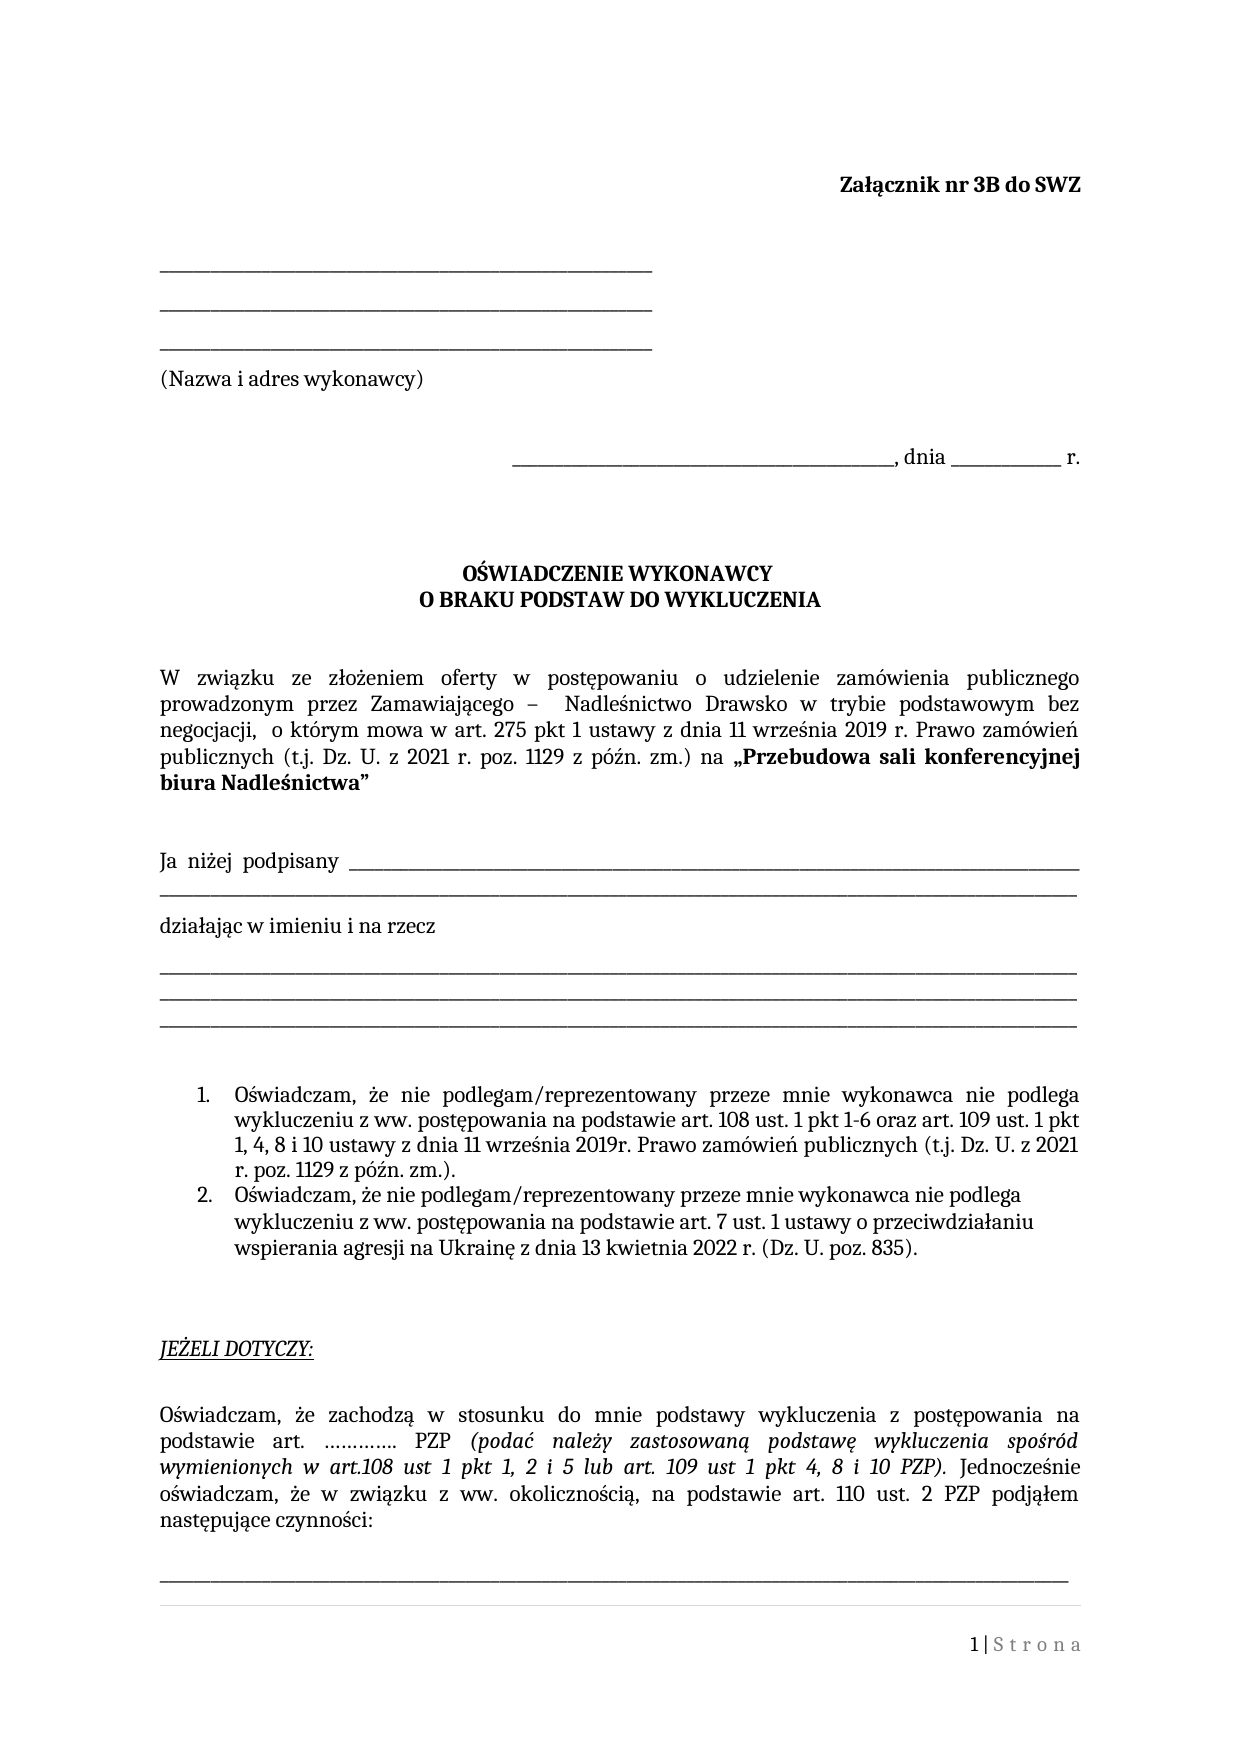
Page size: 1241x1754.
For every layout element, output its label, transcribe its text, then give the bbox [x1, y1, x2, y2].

text OŚWIADCZENIE WYKONAWCY O BRAKU PODSTAW DO WYKLUCZENIA [159, 561, 1081, 613]
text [159, 1559, 1081, 1586]
text __________________________________________________________ [159, 288, 1081, 315]
text (Nazwa i adres wykonawcy) [159, 366, 1081, 393]
text _____________________________________________, dnia _____________ r. [159, 444, 1081, 470]
text Ja niżej podpisany ______________________________________________________________________________________ ____________________________________________________________________________________________________________ [159, 848, 1081, 900]
text JEŻELI DOTYCZY: [159, 1336, 1081, 1363]
text Załącznik nr 3B do SWZ [159, 172, 1081, 198]
text ____________________________________________________________________________________________________________________________________________________________________________________________________________________________________________________________________________________________________________________________________ [159, 952, 1081, 1031]
text __________________________________________________________ [159, 327, 1081, 354]
text W związku ze złożeniem oferty w postępowaniu o udzielenie zamówienia publicznego prowadzonym przez Zamawiającego – Nadleśnictwo Drawsko w trybie podstawowym bez negocjacji, o którym mowa w art. 275 pkt 1 ustawy z dnia 11 września 2019 r. Prawo zamówień publicznych (t.j. Dz. U. z 2021 r. poz. 1129 z późn. zm.) na „Przebudowa sali konferencyjnej biura Nadleśnictwa” [159, 664, 1081, 796]
list Oświadczam, że nie podlegam/reprezentowany przeze mnie wykonawca nie podlega wykluczeniu z ww. postępowania na podstawie art. 7 ust. 1 ustawy o przeciwdziałaniu wspierania agresji na Ukrainę z dnia 13 kwietnia 2022 r. (Dz. U. poz. 835). [197, 1182, 1081, 1261]
text Oświadczam, że zachodzą w stosunku do mnie podstawy wykluczenia z postępowania na podstawie art. …………. PZP (podać należy zastosowaną podstawę wykluczenia spośród wymienionych w art.108 ust 1 pkt 1, 2 i 5 lub art. 109 ust 1 pkt 4, 8 i 10 PZP). Jednocześnie oświadczam, że w związku z ww. okolicznością, na podstawie art. 110 ust. 2 PZP podjąłem następujące czynności: [159, 1401, 1081, 1533]
list Oświadczam, że nie podlegam/reprezentowany przeze mnie wykonawca nie podlega wykluczeniu z ww. postępowania na podstawie art. 108 ust. 1 pkt 1-6 oraz art. 109 ust. 1 pkt 1, 4, 8 i 10 ustawy z dnia 11 września 2019r. Prawo zamówień publicznych (t.j. Dz. U. z 2021 r. poz. 1129 z późn. zm.). [197, 1082, 1081, 1182]
text działając w imieniu i na rzecz [159, 913, 1081, 939]
text __________________________________________________________ [159, 250, 1081, 276]
